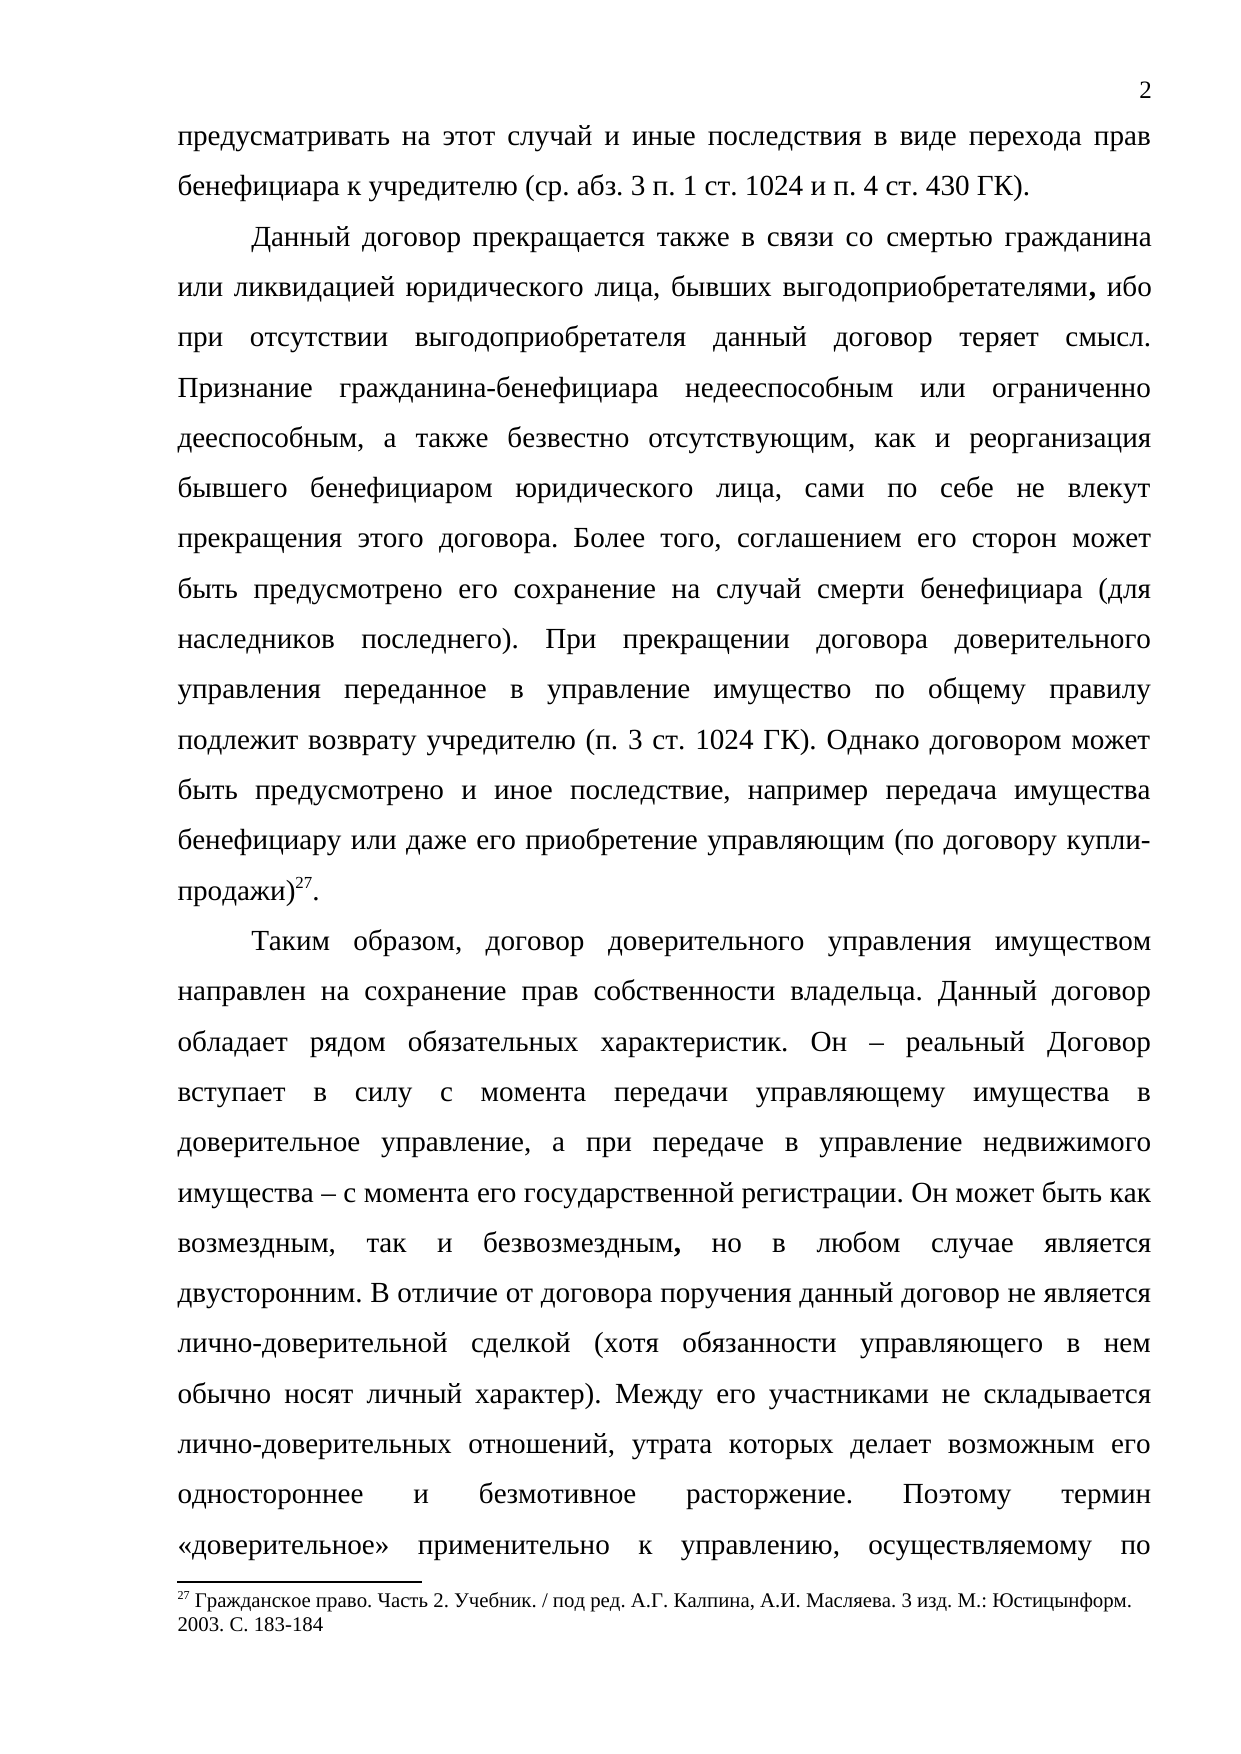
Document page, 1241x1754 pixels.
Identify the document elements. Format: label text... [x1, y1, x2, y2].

text Данный договор прекращается также в связи со смертью гражданина или ликвидацией юридического лица, бывших выгодоприобретателями, ибо при отсутствии выгодоприобретателя данный договор теряет смысл. Признание гражданина-бенефициара недееспособным или ограниченно дееспособным, а также безвестно отсутствующим, как и реорганизация бывшего бенефициаром юридического лица, сами по себе не влекут прекращения этого договора. Более того, соглашением его сторон может быть предусмотрено его сохранение на случай смерти бенефициара (для наследников последнего). При прекращении договора доверительного управления переданное в управление имущество по общему правилу подлежит возврату учредителю (п. 3 ст. 1024 ГК). Однако договором может быть предусмотрено и иное последствие, например передача имущества бенефициару или даже его приобретение управляющим (по договору купли-продажи). [177, 219, 1152, 906]
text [177, 923, 1152, 1560]
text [177, 118, 1152, 202]
